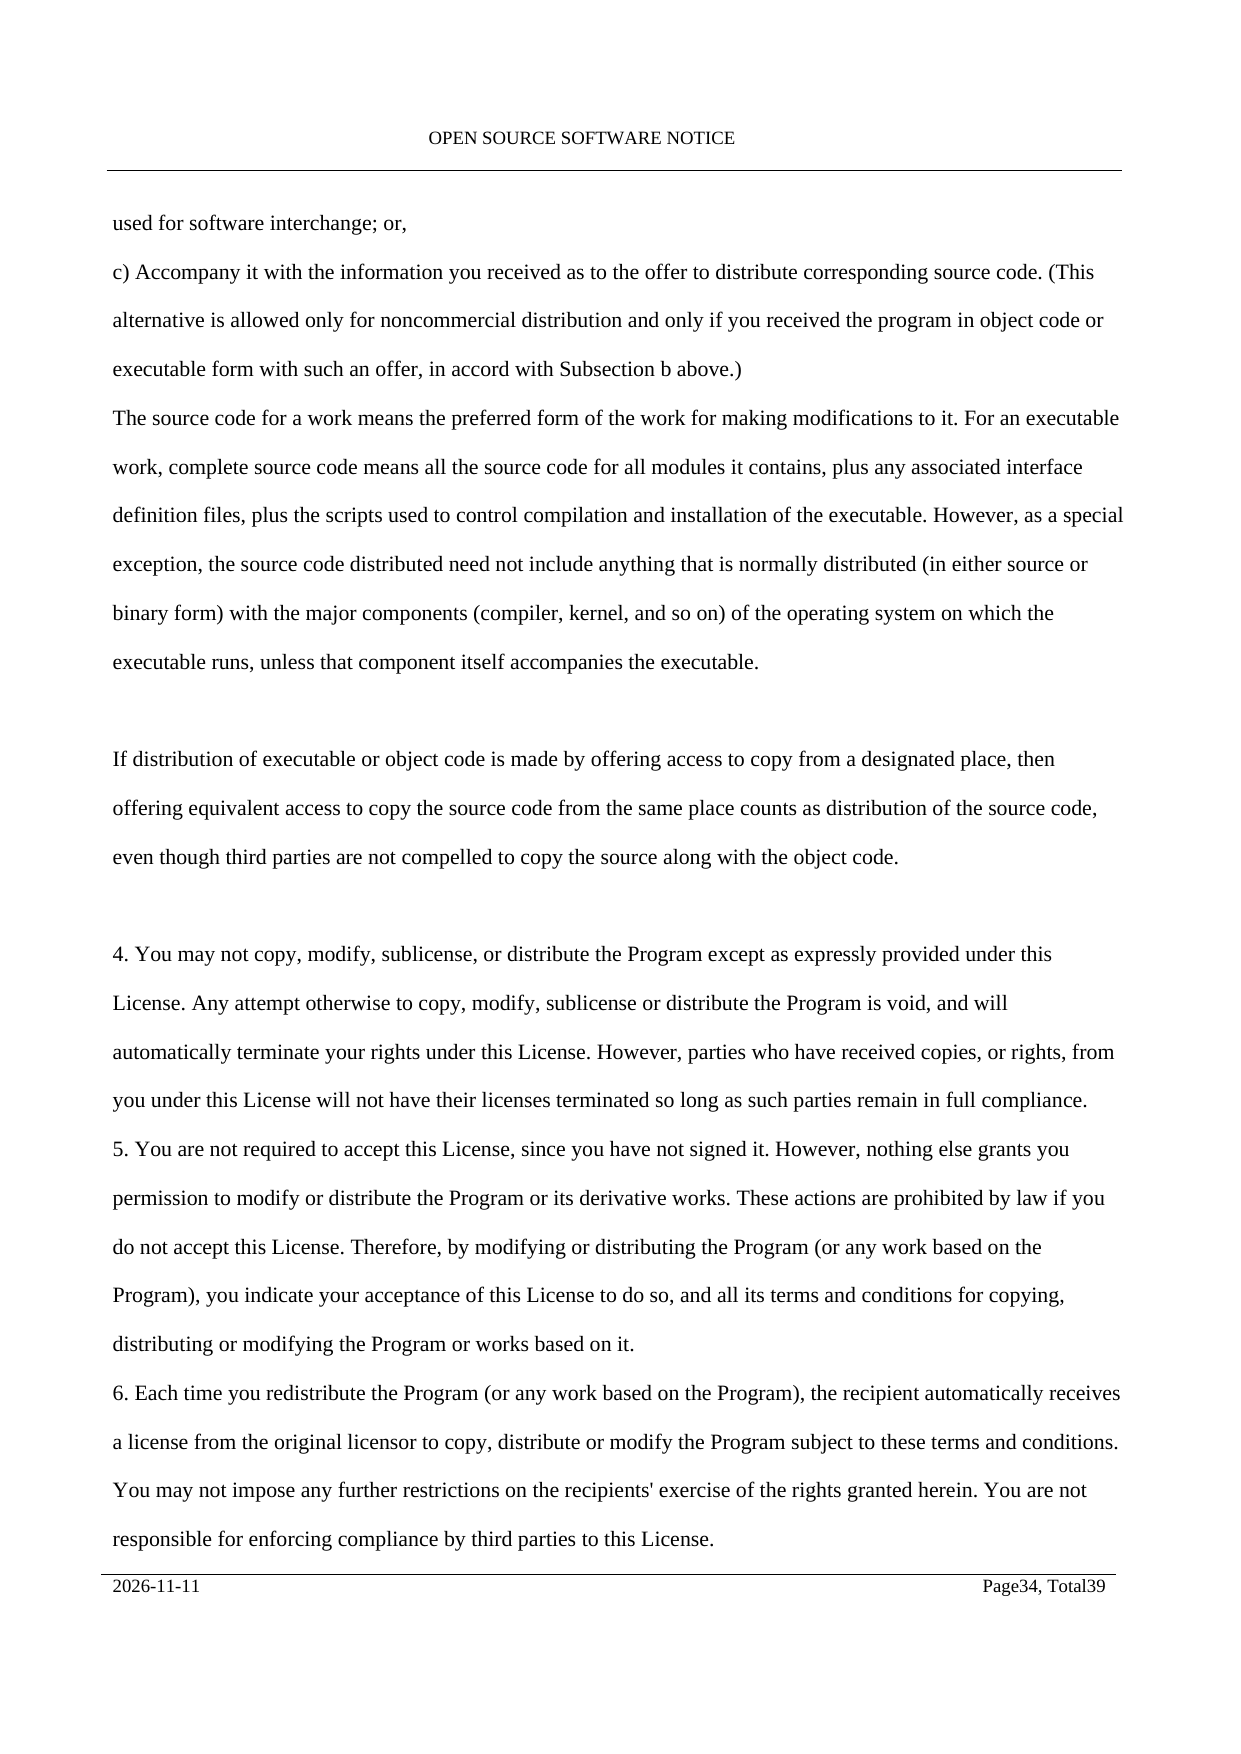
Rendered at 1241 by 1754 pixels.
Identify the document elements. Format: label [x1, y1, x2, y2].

text [112, 206, 1128, 1555]
